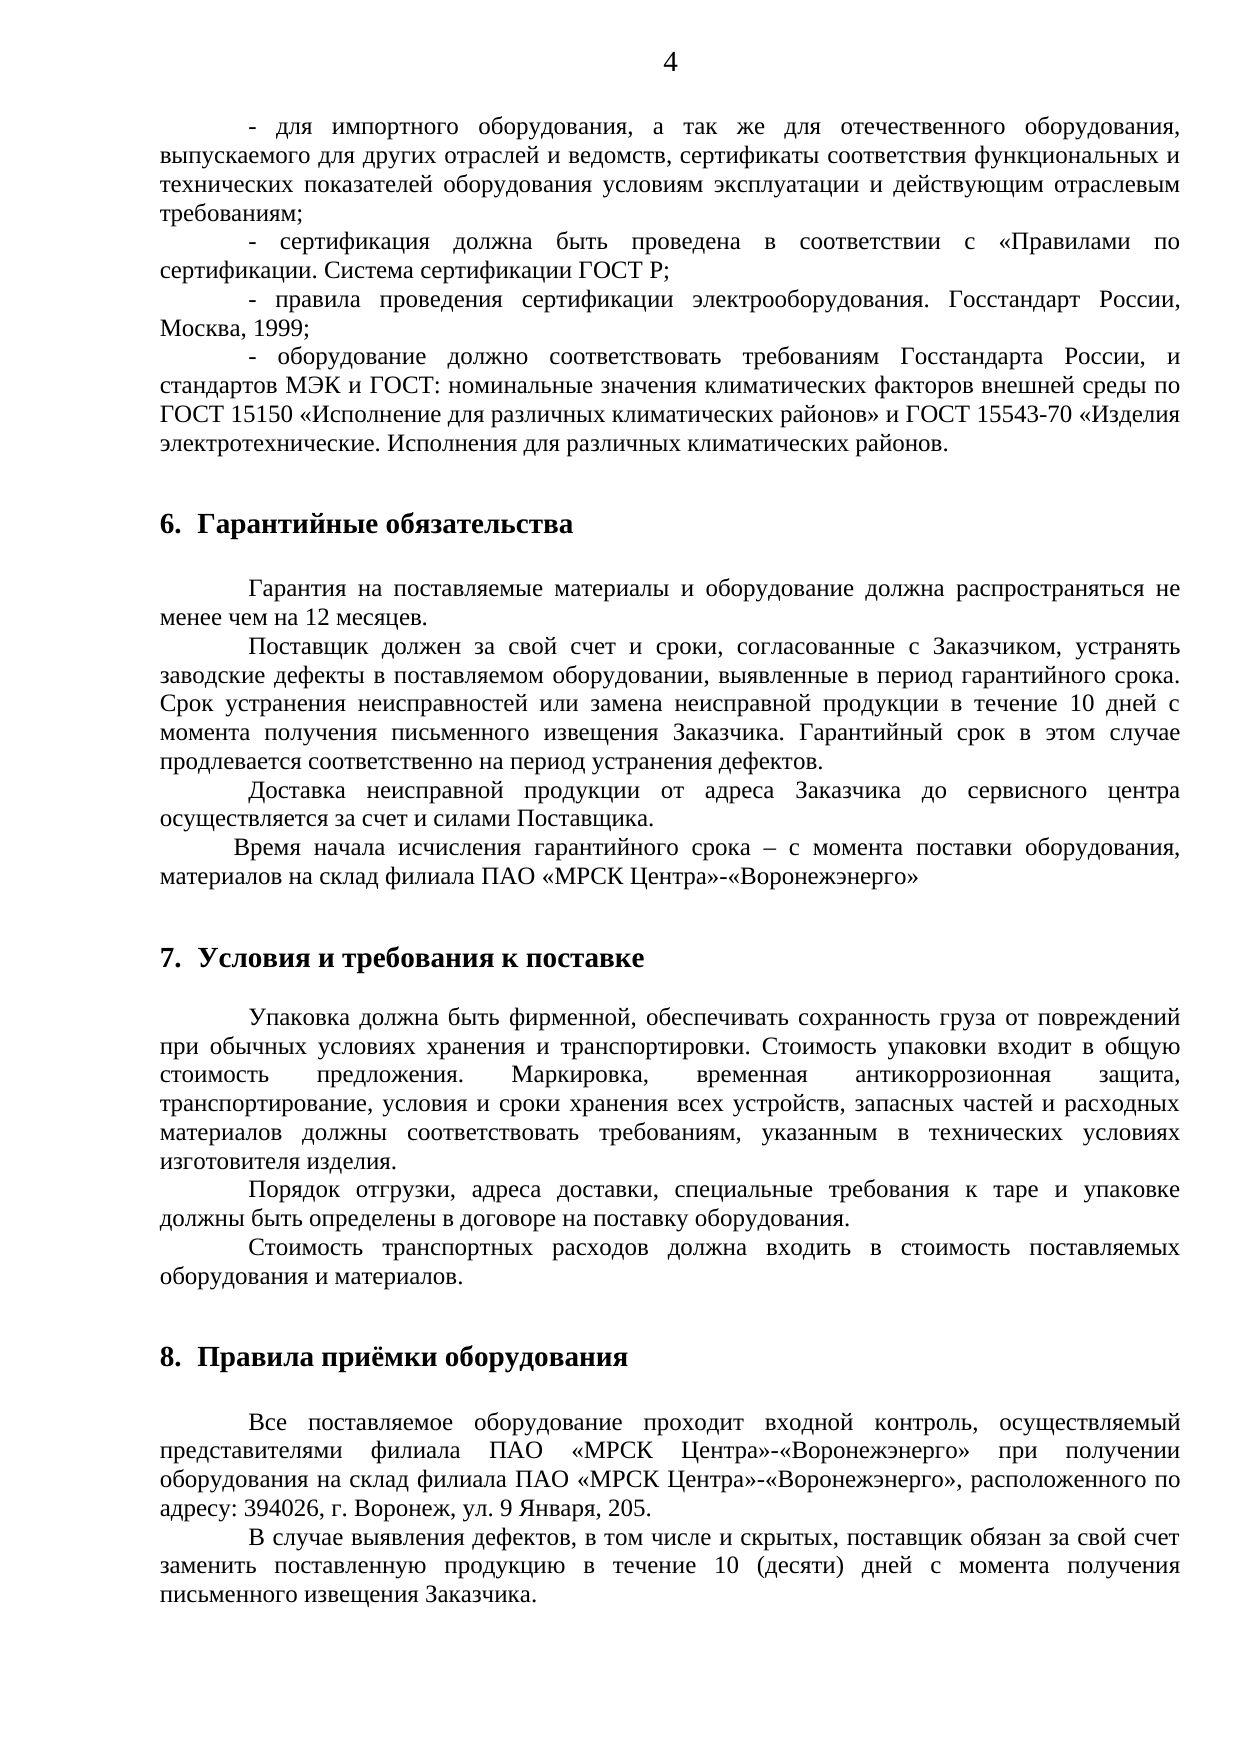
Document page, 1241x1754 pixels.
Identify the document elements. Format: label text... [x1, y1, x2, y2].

text В случае выявления дефектов, в том числе и скрытых, поставщик обязан за свой счет заменить поставленную продукцию в течение 10 (десяти) дней с момента получения письменного извещения Заказчика. [159, 1522, 1181, 1608]
text Порядок отгрузки, адреса доставки, специальные требования к таре и упаковке должны быть определены в договоре на поставку оборудования. [159, 1174, 1181, 1232]
text - оборудование должно соответствовать требованиям Госстандарта России, и стандартов МЭК и ГОСТ: номинальные значения климатических факторов внешней среды по ГОСТ 15150 «Исполнение для различных климатических районов» и ГОСТ 15543-70 «Изделия электротехнические. Исполнения для различных климатических районов. [159, 341, 1181, 456]
text - для импортного оборудования, а так же для отечественного оборудования, выпускаемого для других отраслей и ведомств, сертификаты соответствия функциональных и технических показателей оборудования условиям эксплуатации и действующим отраслевым требованиям; [159, 111, 1181, 226]
text Все поставляемое оборудование проходит входной контроль, осуществляемый представителями филиала ПАО «МРСК Центра»-«Воронежэнерго» при получении оборудования на склад филиала ПАО «МРСК Центра»-«Воронежэнерго», расположенного по адресу: 394026, г. Воронеж, ул. 9 Января, 205. [159, 1407, 1181, 1522]
text Гарантия на поставляемые материалы и оборудование должна распространяться не менее чем на 12 месяцев. [159, 573, 1181, 631]
text - правила проведения сертификации электрооборудования. Госстандарт России, Москва, 1999; [159, 284, 1181, 341]
subtitle Гарантийные обязательства [159, 506, 1181, 540]
subtitle Правила приёмки оборудования [159, 1339, 1181, 1373]
text Доставка неисправной продукции от адреса Заказчика до сервисного центра осуществляется за счет и силами Поставщика. [159, 775, 1181, 832]
text Время начала исчисления гарантийного срока – с момента поставки оборудования, материалов на склад филиала ПАО «МРСК Центра»-«Воронежэнерго» [159, 832, 1181, 890]
text - сертификация должна быть проведена в соответствии с «Правилами по сертификации. Система сертификации ГОСТ Р; [159, 226, 1181, 284]
text Упаковка должна быть фирменной, обеспечивать сохранность груза от повреждений при обычных условиях хранения и транспортировки. Стоимость упаковки входит в общую стоимость предложения. Маркировка, временная антикоррозионная защита, транспортирование, условия и сроки хранения всех устройств, запасных частей и расходных материалов должны соответствовать требованиям, указанным в технических условиях изготовителя изделия. [159, 1002, 1181, 1174]
text Поставщик должен за свой счет и сроки, согласованные с Заказчиком, устранять заводские дефекты в поставляемом оборудовании, выявленные в период гарантийного срока. Срок устранения неисправностей или замена неисправной продукции в течение 10 дней с момента получения письменного извещения Заказчика. Гарантийный срок в этом случае продлевается соответственно на период устранения дефектов. [159, 631, 1181, 775]
subtitle Условия и требования к поставке [159, 940, 1181, 973]
text Стоимость транспортных расходов должна входить в стоимость поставляемых оборудования и материалов. [159, 1232, 1181, 1289]
